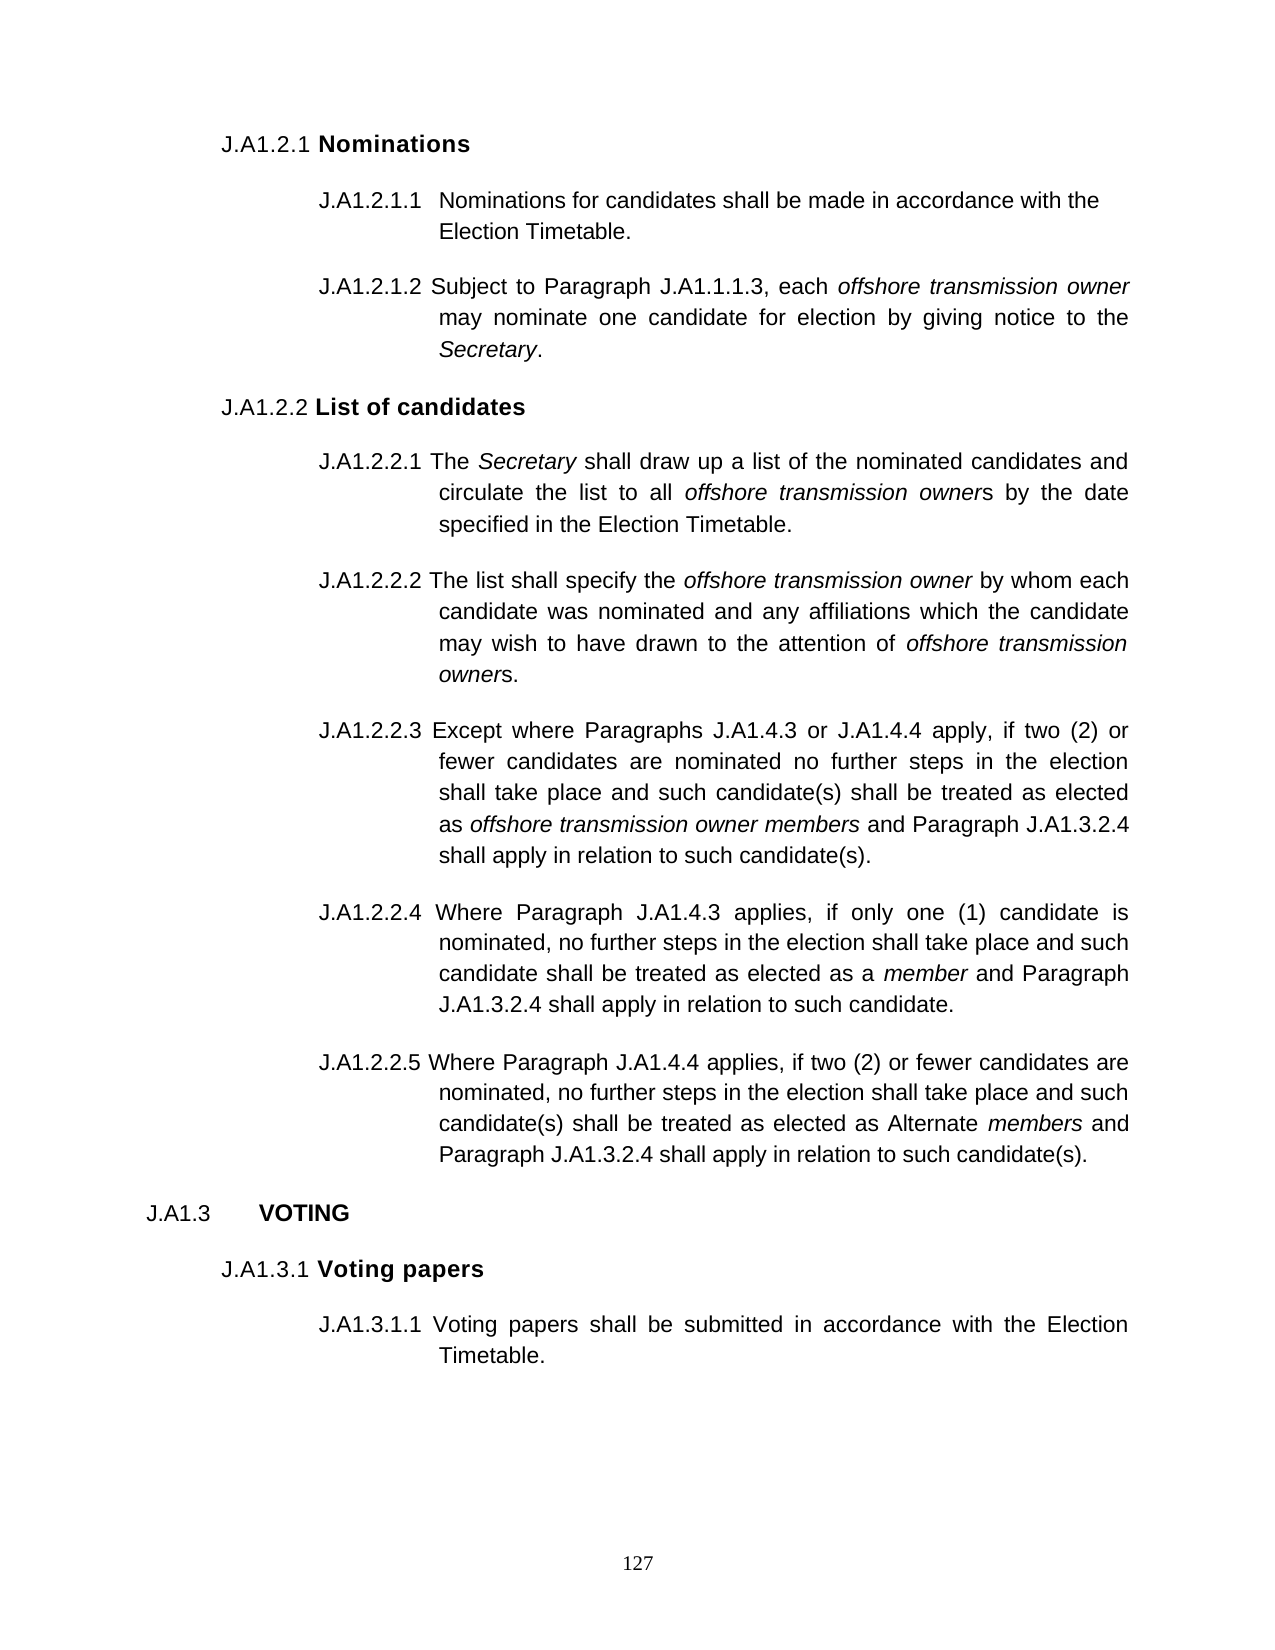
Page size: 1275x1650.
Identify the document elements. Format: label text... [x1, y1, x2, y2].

text J.A1.2.1.1 Nominations for candidates shall be made in accordance with the [318, 187, 1129, 213]
text J.A1.2.1.2 Subject to Paragraph J.A1.1.1.3, each offshore transmission owner may nominate one candidate for election by giving notice to the Secretary. [318, 269, 1129, 363]
text J.A1.2.2.4 Where Paragraph J.A1.4.3 applies, if only one (1) candidate is nominated, no further steps in the election shall take place and such candidate shall be treated as elected as a member and Paragraph J.A1.3.2.4 shall apply in relation to such candidate. [318, 895, 1129, 1019]
text J.A1.3.1 Voting papers [221, 1255, 1129, 1283]
text J.A1.2.1 Nominations [221, 130, 1129, 158]
text J.A1.3 VOTING [146, 1199, 1129, 1227]
text J.A1.2.2.5 Where Paragraph J.A1.4.4 applies, if two (2) or fewer candidates are nominated, no further steps in the election shall take place and such candidate(s) shall be treated as elected as Alternate members and Paragraph J.A1.3.2.4 shall apply in relation to such candidate(s). [318, 1045, 1129, 1169]
text J.A1.2.2 List of candidates [221, 393, 1129, 421]
text J.A1.3.1.1 Voting papers shall be submitted in accordance with the Election Timetable. [318, 1307, 1129, 1370]
text J.A1.2.2.2 The list shall specify the offshore transmission owner by whom each candidate was nominated and any affiliations which the candidate may wish to have drawn to the attention of offshore transmission owners. [318, 563, 1129, 688]
text Election Timetable. [438, 218, 1129, 244]
text J.A1.2.2.3 Except where Paragraphs J.A1.4.3 or J.A1.4.4 apply, if two (2) or fewer candidates are nominated no further steps in the election shall take place and such candidate(s) shall be treated as elected as offshore transmission owner members and Paragraph J.A1.3.2.4 shall apply in relation to such candidate(s). [318, 713, 1129, 869]
text J.A1.2.2.1 The Secretary shall draw up a list of the nominated candidates and circulate the list to all offshore transmission owners by the date specified in the Election Timetable. [318, 444, 1129, 538]
